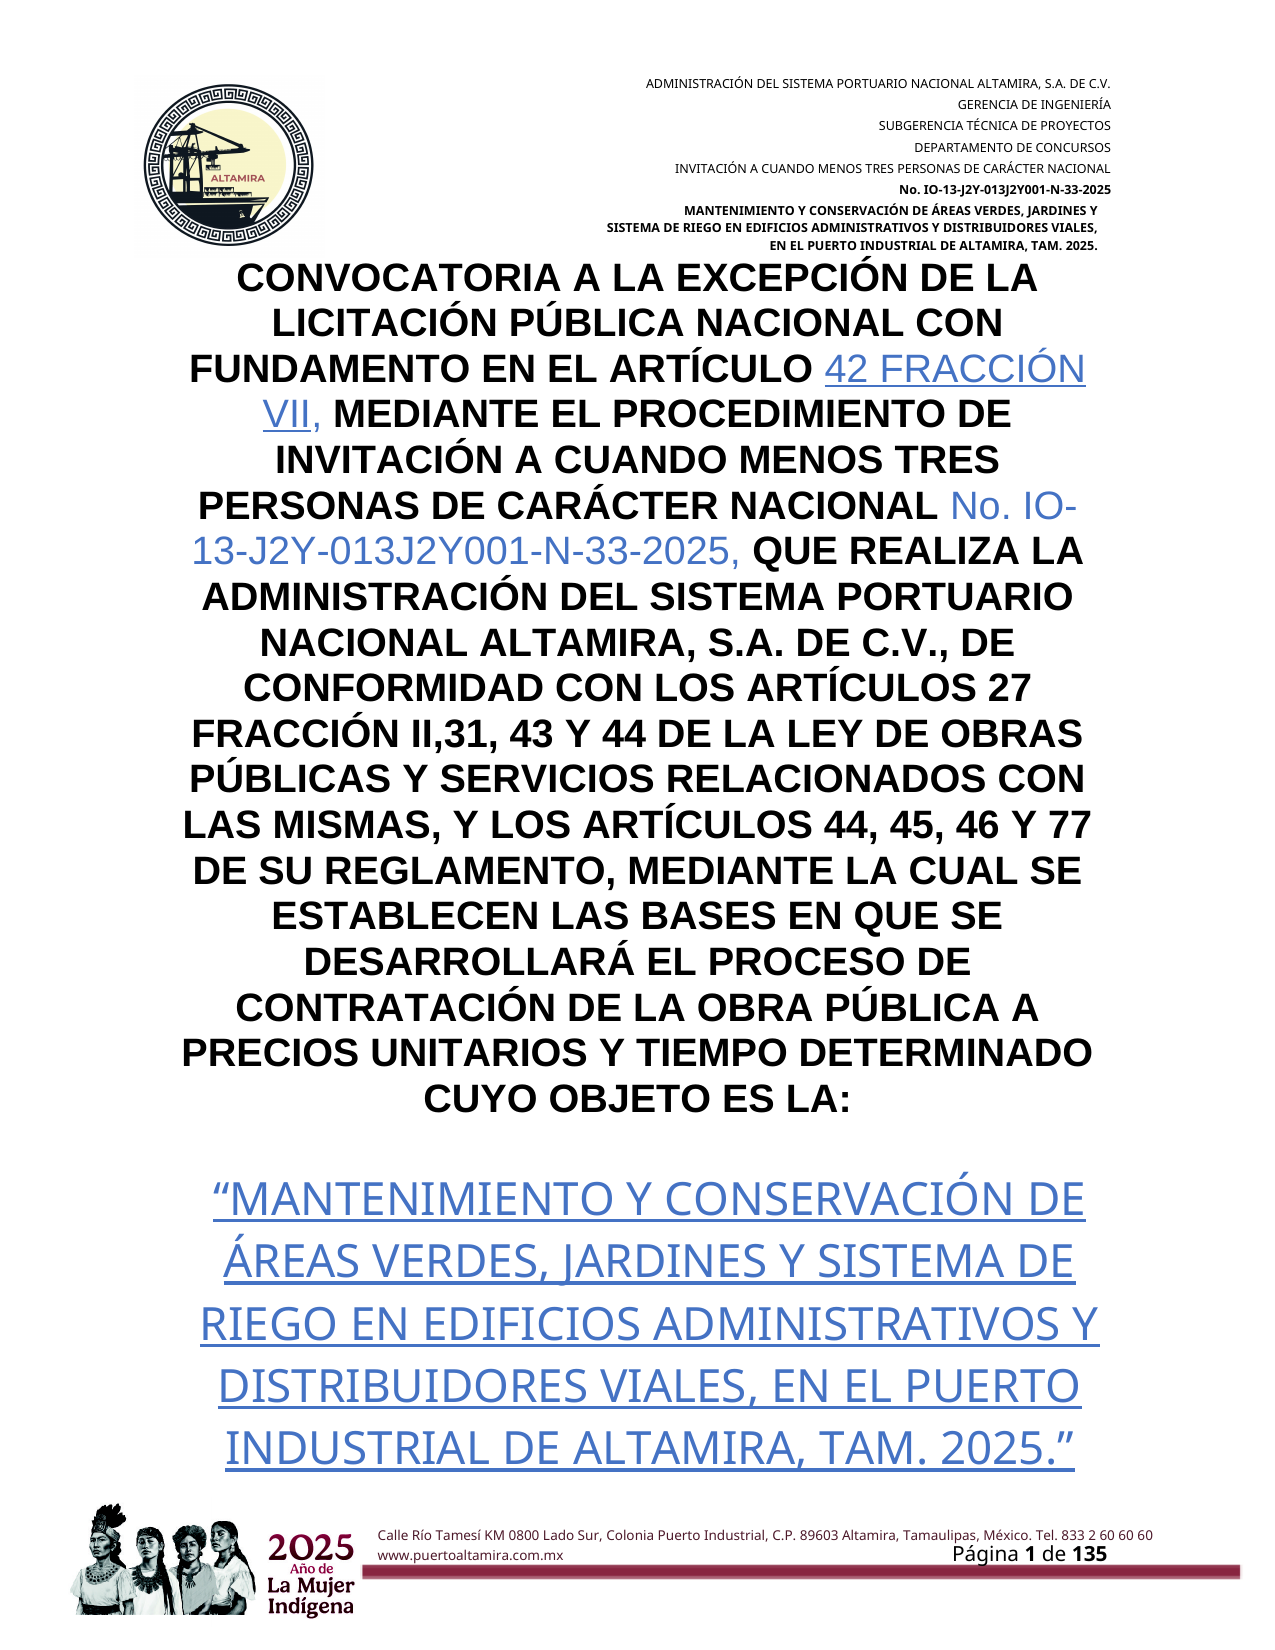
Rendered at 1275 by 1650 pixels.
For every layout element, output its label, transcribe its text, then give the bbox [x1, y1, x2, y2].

picture [0, 1497, 1244, 1627]
text “MANTENIMIENTO Y CONSERVACIÓN DE ÁREAS VERDES, JARDINES Y SISTEMA DE RIEGO EN EDIFICIOS ADMINISTRATIVOS Y DISTRIBUIDORES VIALES, EN EL PUERTO INDUSTRIAL DE ALTAMIRA, TAM. 2025.” [177, 1166, 1122, 1478]
picture [134, 75, 325, 258]
text CONVOCATORIA A LA EXCEPCIÓN DE LA LICITACIÓN PÚBLICA NACIONAL CON FUNDAMENTO EN EL ARTÍCULO 42 FRACCIÓN VII, MEDIANTE EL PROCEDIMIENTO DE INVITACIÓN A CUANDO MENOS TRES PERSONAS DE CARÁCTER NACIONAL No. IO-13-J2Y-013J2Y001-N-33-2025, QUE REALIZA LA ADMINISTRACIÓN DEL SISTEMA PORTUARIO NACIONAL ALTAMIRA, S.A. DE C.V., DE CONFORMIDAD CON LOS ARTÍCULOS 27 FRACCIÓN II,31, 43 Y 44 DE LA LEY DE OBRAS PÚBLICAS Y SERVICIOS RELACIONADOS CON LAS MISMAS, Y LOS ARTÍCULOS 44, 45, 46 Y 77 DE SU REGLAMENTO, MEDIANTE LA CUAL SE ESTABLECEN LAS BASES EN QUE SE DESARROLLARÁ EL PROCESO DE CONTRATACIÓN DE LA OBRA PÚBLICA A PRECIOS UNITARIOS Y TIEMPO DETERMINADO CUYO OBJETO ES LA: [177, 254, 1098, 1121]
